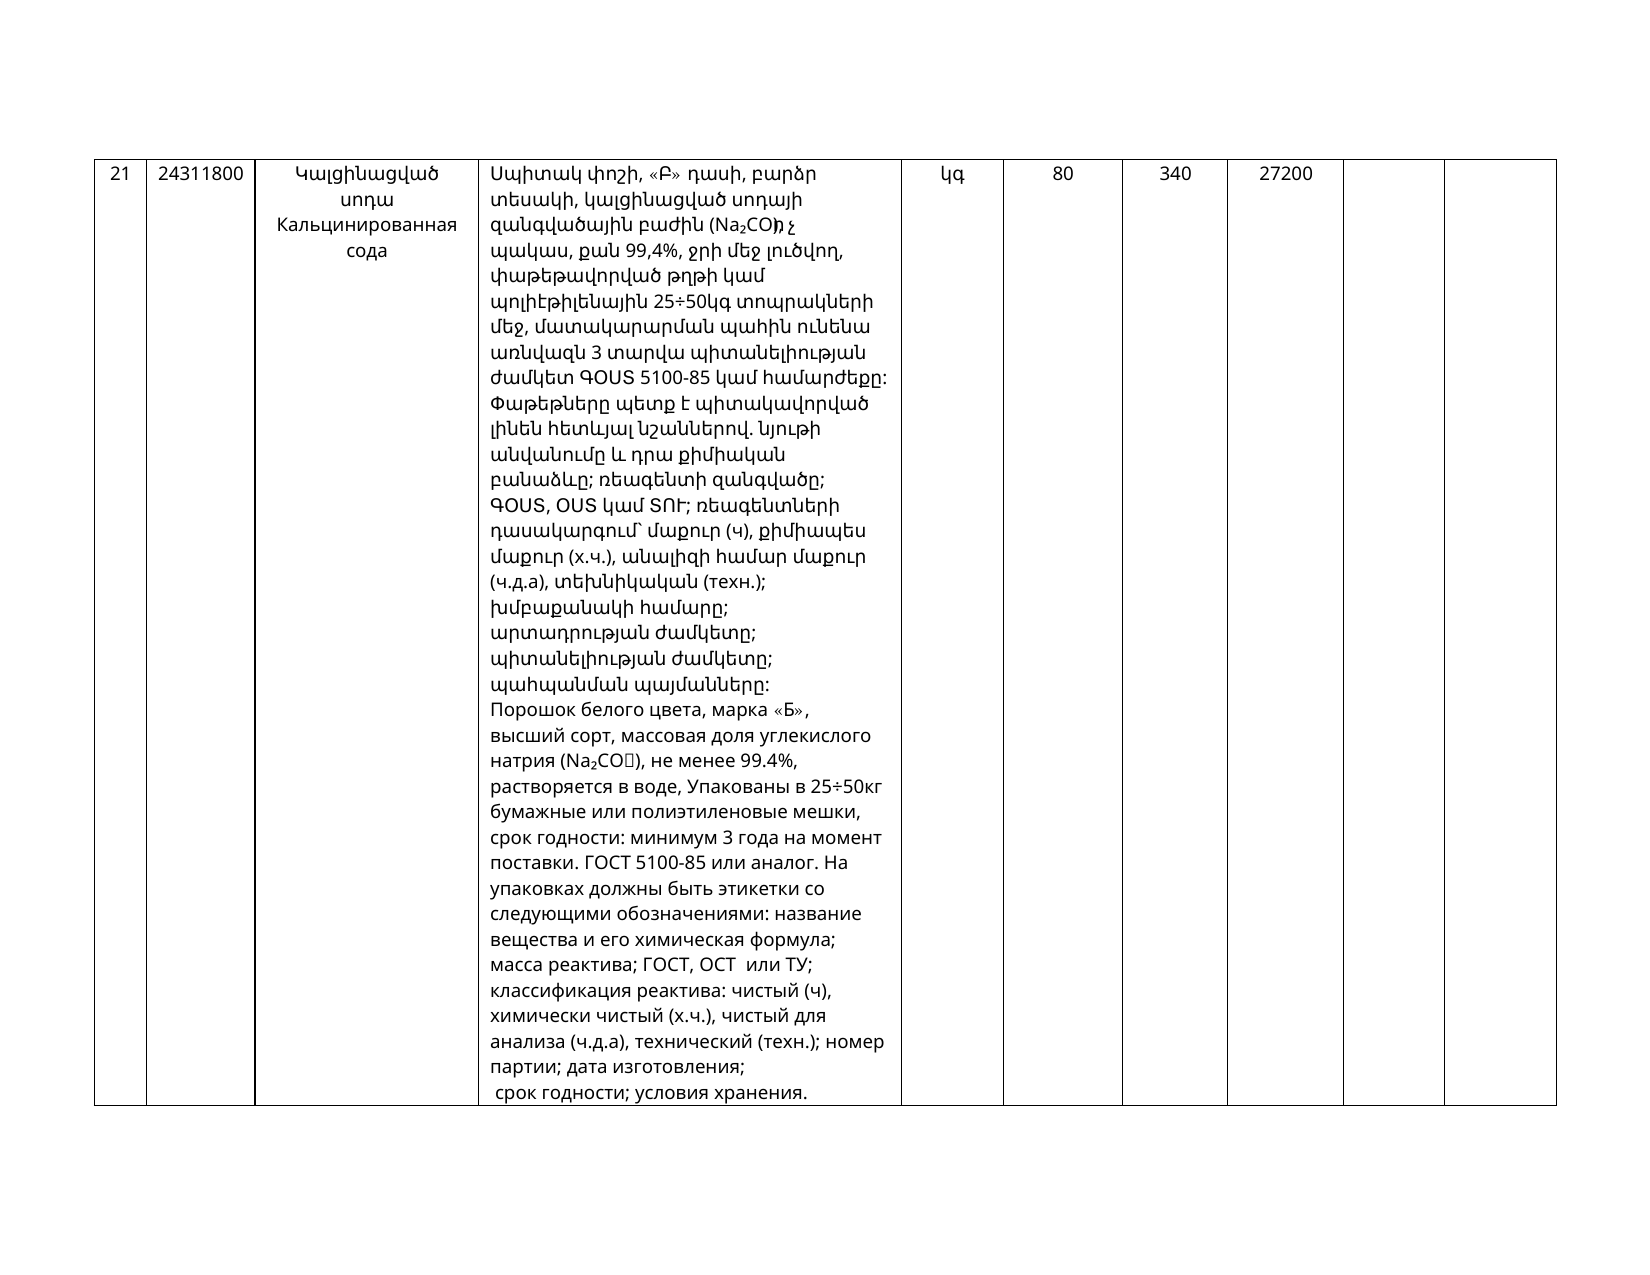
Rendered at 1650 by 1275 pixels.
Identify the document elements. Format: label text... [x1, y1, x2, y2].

table_cell [1344, 160, 1444, 1105]
table_cell 340 [1123, 160, 1227, 1105]
table_cell 27200 [1228, 160, 1343, 1105]
table_cell 80 [1004, 160, 1122, 1105]
table_cell 24311800 [147, 160, 254, 1105]
table_cell կգ [902, 160, 1003, 1105]
table_cell Կալցինացված սոդա Кальцинированная сода [256, 160, 478, 1105]
table_cell Սպիտակ փոշի, Բ դասի, բարձր տեսակի, կալցինացված սոդայի զանգվածային բաժին (Na₂СО), ոչ պակաս, քան 99,4%, ջրի մեջ լուծվող, փաթեթավորված թղթի կամ պոլիէթիլենային 25÷50կգ տոպրակների մեջ, մատակարարման պահին ունենա առնվազն 3 տարվա պիտանելիության ժամկետ ԳՕՍՏ 5100-85 կամ համարժեքը: Փաթեթները պետք է պիտակավորված լինեն հետևյալ նշաններով. նյութի անվանումը և դրա քիմիական բանաձևը; ռեագենտի զանգվածը; ԳՕՍՏ, ՕՍՏ կամ ՏՈՒ; ռեագենտների դասակարգում` մաքուր (ч), քիմիապես մաքուր (х.ч.), անալիզի համար մաքուր (ч.д.а), տեխնիկական (техн.); խմբաքանակի համարը; արտադրության ժամկետը; պիտանելիության ժամկետը; պահպանման պայմանները: Порошок белого цвета, марка Б, высший сорт, массовая доля углекислого натрия (Na₂СО), не менее 99.4%, растворяется в воде, Упакованы в 25÷50кг бумажные или полиэтиленовые мешки, срок годности: минимум 3 года на момент поставки. ГОСТ 5100-85 или аналог. На упаковках должны быть этикетки со следующими обозначениями: название вещества и его химическая формула; масса реактива; ГОСТ, ОСТ или ТУ; классификация реактива: чистый (ч), химически чистый (х.ч.), чистый для анализа (ч.д.а), технический (техн.); номер партии; дата изготовления; срок годности; условия хранения. [479, 160, 901, 1105]
table_cell 21 [95, 160, 146, 1105]
